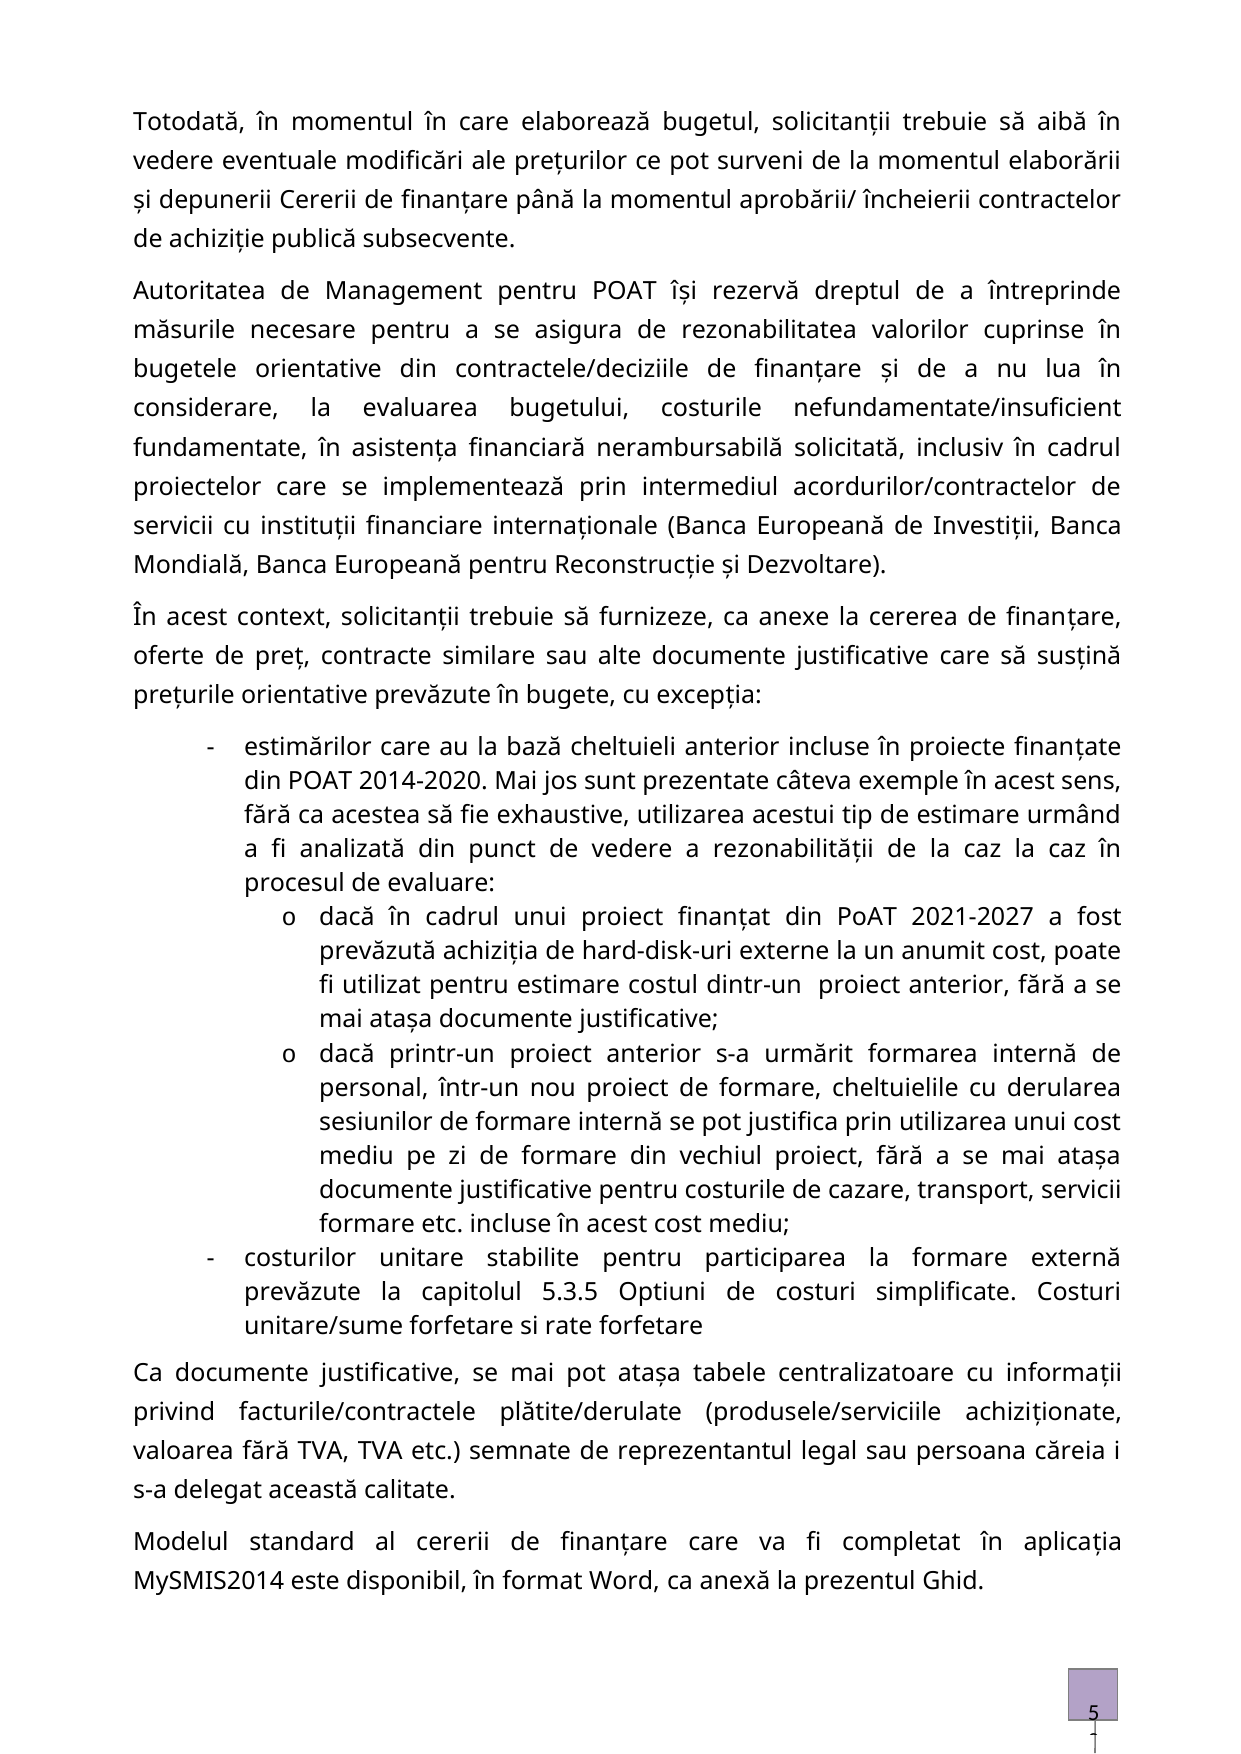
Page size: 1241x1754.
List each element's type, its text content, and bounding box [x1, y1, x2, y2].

list dacă printr-un proiect anterior s-a urmărit formarea internă de personal, într-un nou proiect de formare, cheltuielile cu derularea sesiunilor de formare internă se pot justifica prin utilizarea unui cost mediu pe zi de formare din vechiul proiect, fără a se mai atașa documente justificative pentru costurile de cazare, transport, servicii formare etc. incluse în acest cost mediu; [281, 1035, 1122, 1240]
text Totodată, în momentul în care elaborează bugetul, solicitanţii trebuie să aibă în vedere eventuale modificări ale preţurilor ce pot surveni de la momentul elaborării şi depunerii Cererii de finanţare până la momentul aprobării/ încheierii contractelor de achiziţie publică subsecvente. [133, 103, 1122, 255]
list costurilor unitare stabilite pentru participarea la formare externă prevăzute la capitolul 5.3.5 Optiuni de costuri simplificate. Costuri unitare/sume forfetare si rate forfetare [206, 1240, 1122, 1342]
text Modelul standard al cererii de finanţare care va fi completat în aplicația MySMIS2014 este disponibil, în format Word, ca anexă la prezentul Ghid. [133, 1524, 1122, 1597]
text Ca documente justificative, se mai pot atașa tabele centralizatoare cu informații privind facturile/contractele plătite/derulate (produsele/serviciile achiziționate, valoarea fără TVA, TVA etc.) semnate de reprezentantul legal sau persoana căreia i s-a delegat această calitate. [133, 1354, 1122, 1506]
list dacă în cadrul unui proiect finanțat din PoAT 2021-2027 a fost prevăzută achiziția de hard-disk-uri externe la un anumit cost, poate fi utilizat pentru estimare costul dintr-un proiect anterior, fără a se mai atașa documente justificative; [281, 899, 1122, 1035]
text În acest context, solicitanţii trebuie să furnizeze, ca anexe la cererea de finanțare, oferte de preţ, contracte similare sau alte documente justificative care să susţină preţurile orientative prevăzute în bugete, cu excepția: [133, 598, 1122, 711]
list estimărilor care au la bază cheltuieli anterior incluse în proiecte finanțate din POAT 2014-2020. Mai jos sunt prezentate câteva exemple în acest sens, fără ca acestea să fie exhaustive, utilizarea acestui tip de estimare urmând a fi analizată din punct de vedere a rezonabilității de la caz la caz în procesul de evaluare: [206, 728, 1122, 899]
text Autoritatea de Management pentru POAT îşi rezervă dreptul de a întreprinde măsurile necesare pentru a se asigura de rezonabilitatea valorilor cuprinse în bugetele orientative din contractele/deciziile de finanţare şi de a nu lua în considerare, la evaluarea bugetului, costurile nefundamentate/insuficient fundamentate, în asistenţa financiară nerambursabilă solicitată, inclusiv în cadrul proiectelor care se implementează prin intermediul acordurilor/contractelor de servicii cu instituții financiare internaționale (Banca Europeană de Investiții, Banca Mondială, Banca Europeană pentru Reconstrucție și Dezvoltare). [133, 273, 1122, 581]
